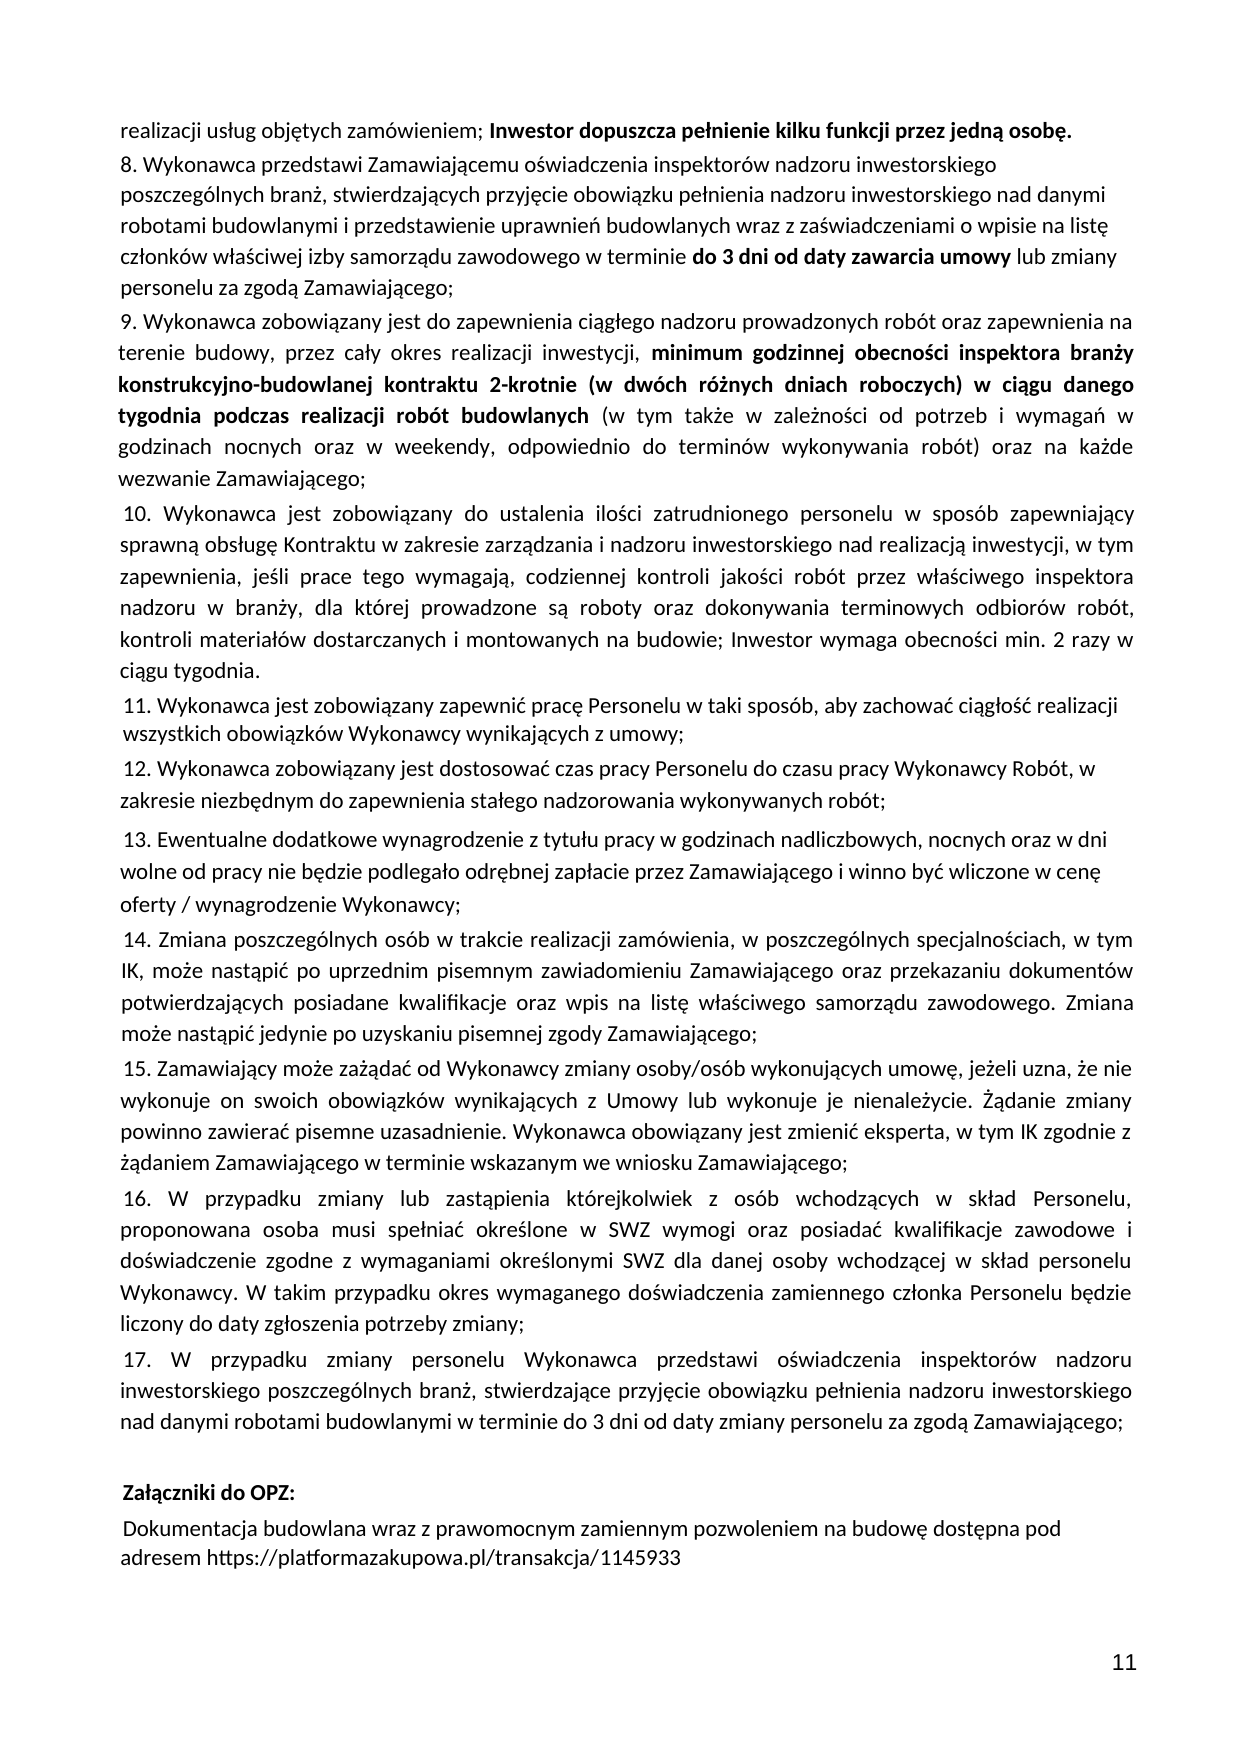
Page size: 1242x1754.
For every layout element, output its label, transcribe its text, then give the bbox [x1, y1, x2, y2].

text 17. W przypadku zmiany personelu Wykonawca przedstawi oświadczenia inspektorów nadzoru inwestorskiego poszczególnych branż, stwierdzające przyjęcie obowiązku pełnienia nadzoru inwestorskiego nad danymi robotami budowlanymi w terminie do 3 dni od daty zmiany personelu za zgodą Zamawiającego; [120, 1345, 1134, 1435]
text 12. Wykonawca zobowiązany jest dostosować czas pracy Personelu do czasu pracy Wykonawcy Robót, w zakresie niezbędnym do zapewnienia stałego nadzorowania wykonywanych robót; [120, 754, 1134, 814]
text 16. W przypadku zmiany lub zastąpienia którejkolwiek z osób wchodzących w skład Personelu, proponowana osoba musi spełniać określone w SWZ wymogi oraz posiadać kwalifikacje zawodowe i doświadczenie zgodne z wymaganiami określonymi SWZ dla danej osoby wchodzącej w skład personelu Wykonawcy. W takim przypadku okres wymaganego doświadczenia zamiennego członka Personelu będzie liczony do daty zgłoszenia potrzeby zmiany; [120, 1184, 1133, 1337]
text 13. Ewentualne dodatkowe wynagrodzenie z tytułu pracy w godzinach nadliczbowych, nocnych oraz w dni wolne od pracy nie będzie podlegało odrębnej zapłacie przez Zamawiającego i winno być wliczone w cenę oferty / wynagrodzenie Wykonawcy; [120, 825, 1134, 918]
text 10. Wykonawca jest zobowiązany do ustalenia ilości zatrudnionego personelu w sposób zapewniający sprawną obsługę Kontraktu w zakresie zarządzania i nadzoru inwestorskiego nad realizacją inwestycji, w tym zapewnienia, jeśli prace tego wymagają, codziennej kontroli jakości robót przez właściwego inspektora nadzoru w branży, dla której prowadzone są roboty oraz dokonywania terminowych odbiorów robót, kontroli materiałów dostarczanych i montowanych na budowie; Inwestor wymaga obecności min. 2 razy w ciągu tygodnia. [119, 499, 1136, 684]
text 9. Wykonawca zobowiązany jest do zapewnienia ciągłego nadzoru prowadzonych robót oraz zapewnienia na terenie budowy, przez cały okres realizacji inwestycji, minimum godzinnej obecności inspektora branży konstrukcyjno-budowlanej kontraktu 2-krotnie (w dwóch różnych dniach roboczych) w ciągu danego tygodnia podczas realizacji robót budowlanych (w tym także w zależności od potrzeb i wymagań w godzinach nocnych oraz w weekendy, odpowiednio do terminów wykonywania robót) oraz na każde wezwanie Zamawiającego; [118, 307, 1134, 492]
text 15. Zamawiający może zażądać od Wykonawcy zmiany osoby/osób wykonujących umowę, jeżeli uzna, że nie wykonuje on swoich obowiązków wynikających z Umowy lub wykonuje je nienależycie. Żądanie zmiany powinno zawierać pisemne uzasadnienie. Wykonawca obowiązany jest zmienić eksperta, w tym IK zgodnie z żądaniem Zamawiającego w terminie wskazanym we wniosku Zamawiającego; [120, 1054, 1133, 1177]
text 11. Wykonawca jest zobowiązany zapewnić pracę Personelu w taki sposób, aby zachować ciągłość realizacji wszystkich obowiązków Wykonawcy wynikających z umowy; [123, 691, 1137, 747]
text Dokumentacja budowlana wraz z prawomocnym zamiennym pozwoleniem na budowę dostępna pod adresem https://platformazakupowa.pl/transakcja/1145933 [120, 1514, 1076, 1571]
text 8. Wykonawca przedstawi Zamawiającemu oświadczenia inspektorów nadzoru inwestorskiego poszczególnych branż, stwierdzających przyjęcie obowiązku pełnienia nadzoru inwestorskiego nad danymi robotami budowlanymi i przedstawienie uprawnień budowlanych wraz z zaświadczeniami o wpisie na listę członków właściwej izby samorządu zawodowego w terminie do 3 dni od daty zawarcia umowy lub zmiany personelu za zgodą Zamawiającego; [120, 150, 1134, 301]
text Załączniki do OPZ: [120, 1478, 1134, 1506]
text 14. Zmiana poszczególnych osób w trakcie realizacji zamówienia, w poszczególnych specjalnościach, w tym IK, może nastąpić po uprzednim pisemnym zawiadomieniu Zamawiającego oraz przekazaniu dokumentów potwierdzających posiadane kwalifikacje oraz wpis na listę właściwego samorządu zawodowego. Zmiana może nastąpić jedynie po uzyskaniu pisemnej zgody Zamawiającego; [121, 925, 1135, 1047]
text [120, 116, 1134, 144]
